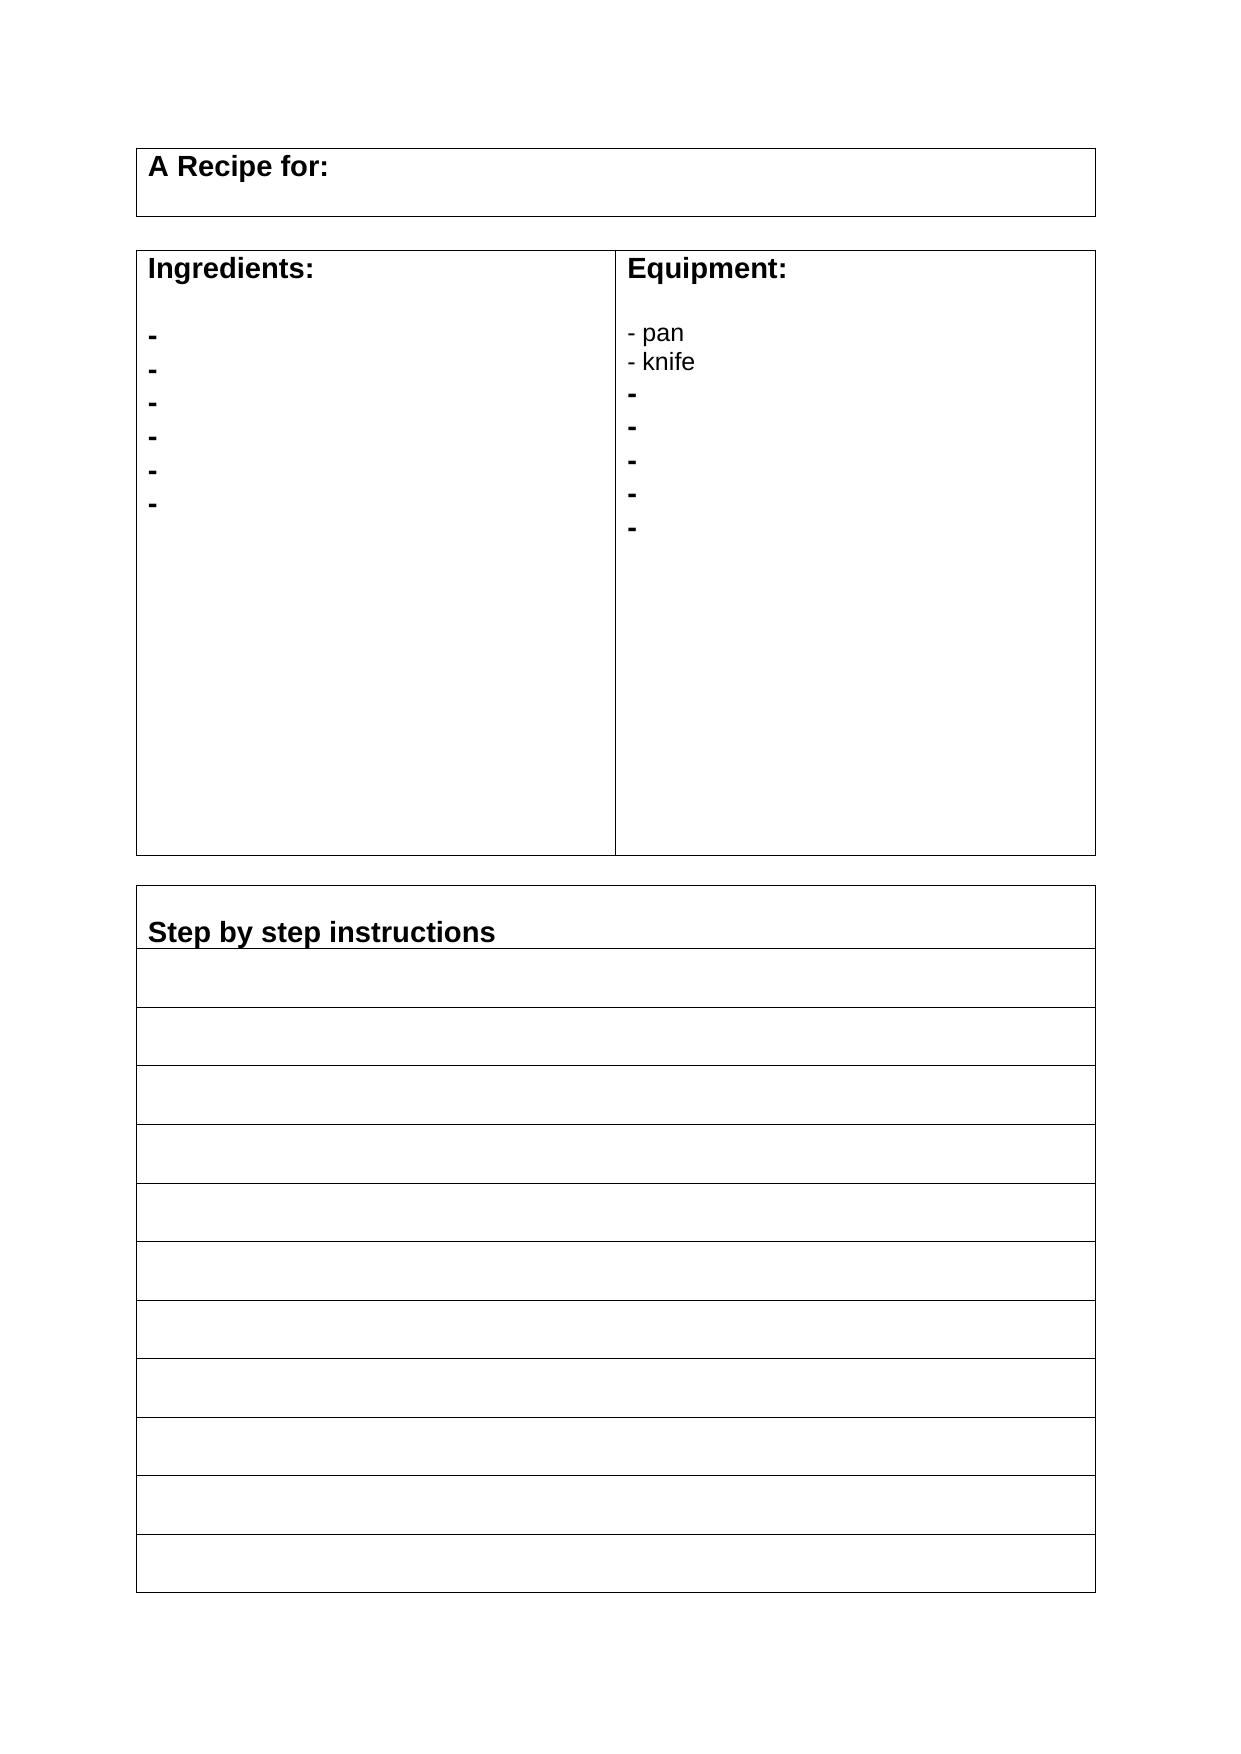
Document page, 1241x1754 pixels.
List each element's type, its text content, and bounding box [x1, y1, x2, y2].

table_cell [137, 1125, 1095, 1182]
table_cell [137, 949, 1095, 1007]
table_cell [137, 1418, 1095, 1475]
table_cell [137, 1476, 1095, 1534]
table_header A Recipe for: [137, 149, 1095, 216]
table_cell [137, 1184, 1095, 1241]
table_header Step by step instructions [137, 886, 1095, 948]
table_header Equipment: - pan - knife - - - - - [616, 251, 1095, 855]
table_cell [137, 1535, 1095, 1592]
table_header Ingredients: - - - - - - [137, 251, 615, 855]
table_cell [137, 1242, 1095, 1299]
table_cell [137, 1301, 1095, 1358]
table_cell [137, 1359, 1095, 1417]
table_cell [137, 1008, 1095, 1065]
table_cell [137, 1066, 1095, 1124]
